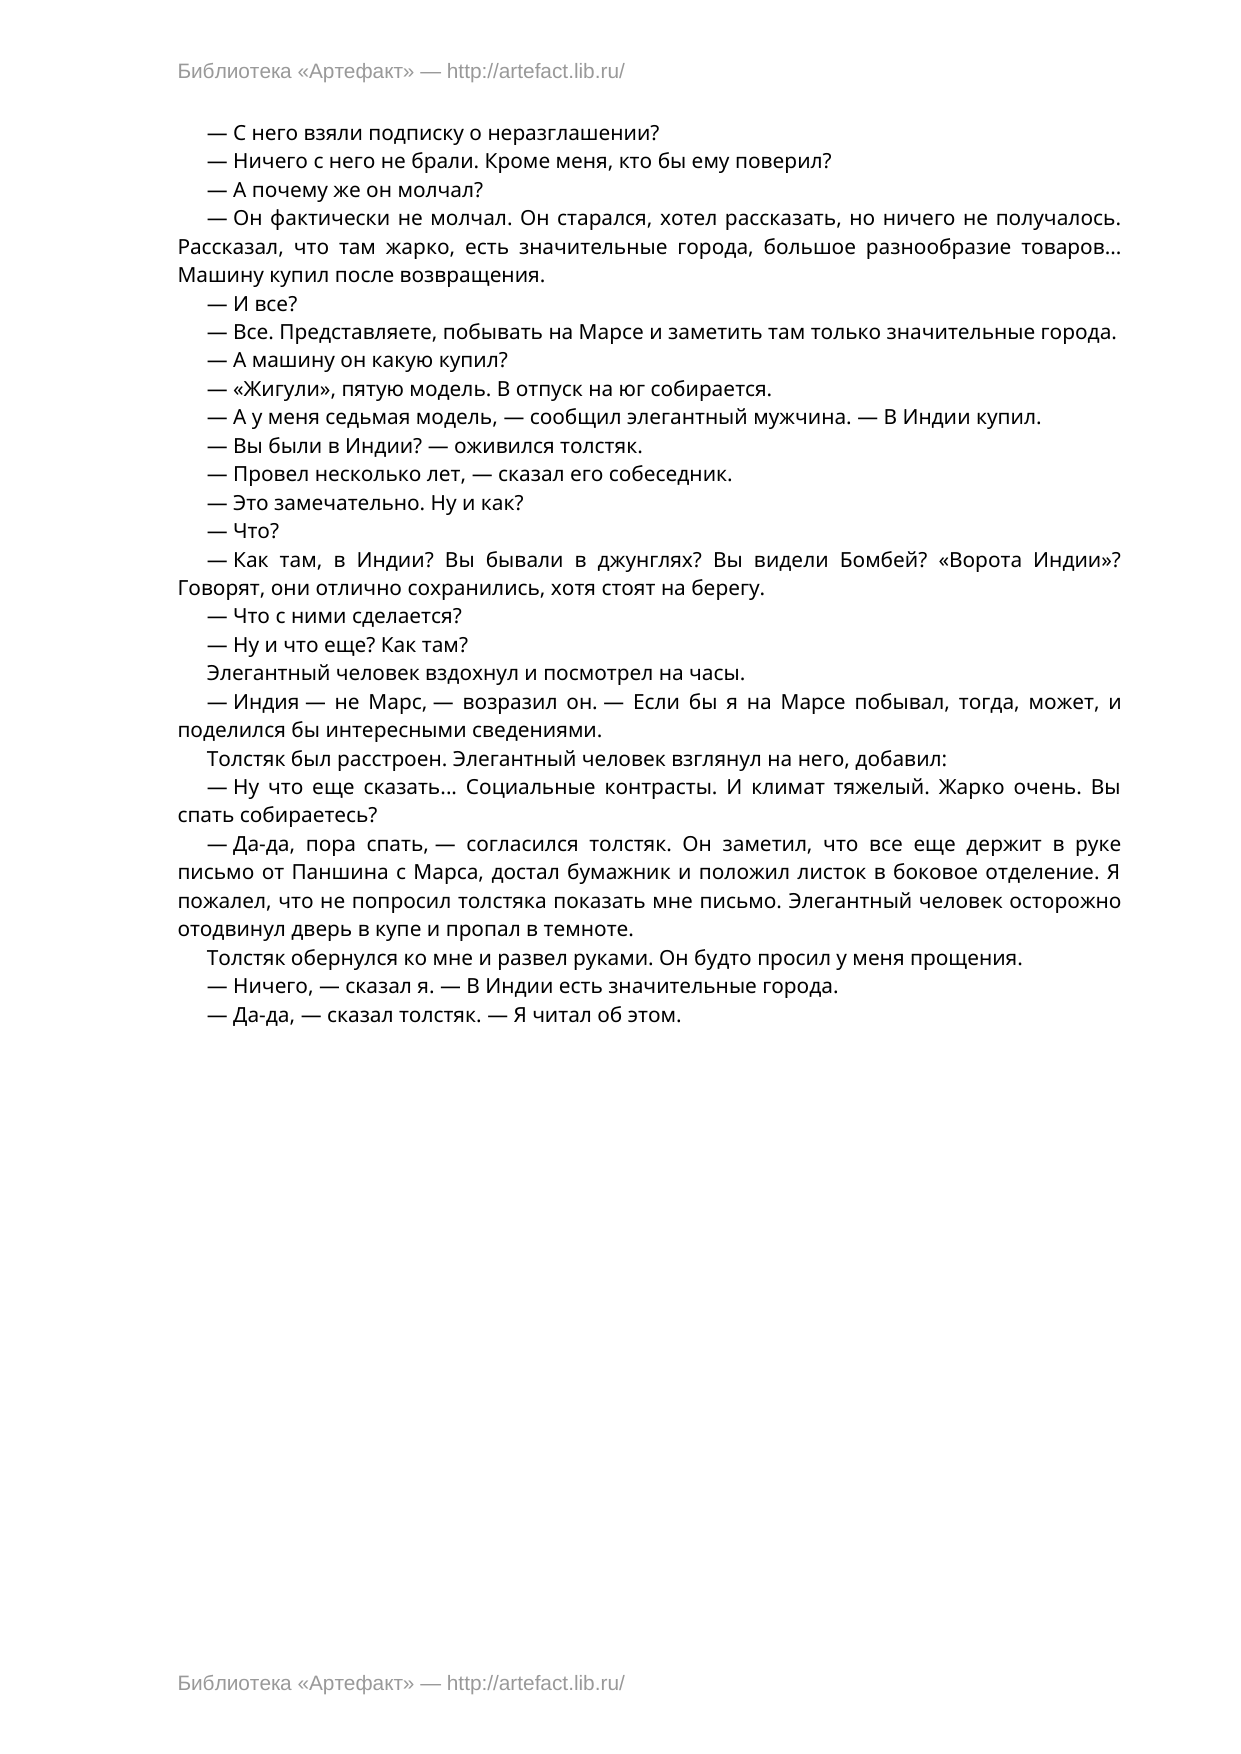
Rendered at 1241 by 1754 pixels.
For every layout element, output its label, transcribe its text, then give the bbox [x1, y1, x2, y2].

text — Он фактически не молчал. Он старался, хотел рассказать, но ничего не получалось. Рассказал, что там жарко, есть значительные города, большое разнообразие товаров... Машину купил после возвращения. [177, 203, 1122, 289]
text — Индия — не Марс, — возразил он. — Если бы я на Марсе побывал, тогда, может, и поделился бы интересными сведениями. [177, 687, 1122, 744]
text Элегантный человек вздохнул и посмотрел на часы. [177, 658, 1122, 687]
text — Ну и что еще? Как там? [177, 630, 1122, 658]
text — Ничего с него не брали. Кроме меня, кто бы ему поверил? [177, 147, 1122, 175]
text — Да-да, — сказал толстяк. — Я читал об этом. [177, 1000, 1122, 1028]
text — Провел несколько лет, — сказал его собеседник. [177, 459, 1122, 488]
text — И все? [177, 289, 1122, 317]
text Толстяк обернулся ко мне и развел руками. Он будто просил у меня прощения. [177, 943, 1122, 971]
text — Да-да, пора спать, — согласился толстяк. Он заметил, что все еще держит в руке письмо от Паншина с Марса, достал бумажник и положил листок в боковое отделение. Я пожалел, что не попросил толстяка показать мне письмо. Элегантный человек осторожно отодвинул дверь в купе и пропал в темноте. [177, 829, 1122, 943]
text — С него взяли подписку о неразглашении? [177, 118, 1122, 147]
text — Как там, в Индии? Вы бывали в джунглях? Вы видели Бомбей? «Ворота Индии»? Говорят, они отлично сохранились, хотя стоят на берегу. [177, 545, 1122, 602]
text — «Жигули», пятую модель. В отпуск на юг собирается. [177, 374, 1122, 402]
text — Все. Представляете, побывать на Марсе и заметить там только значительные города. [177, 317, 1122, 346]
text — А у меня седьмая модель, — сообщил элегантный мужчина. — В Индии купил. [177, 402, 1122, 431]
text — Вы были в Индии? — оживился толстяк. [177, 431, 1122, 459]
text — Ничего, — сказал я. — В Индии есть значительные города. [177, 971, 1122, 1000]
text — А почему же он молчал? [177, 175, 1122, 203]
text — Что? [177, 516, 1122, 545]
text — А машину он какую купил? [177, 346, 1122, 374]
text — Это замечательно. Ну и как? [177, 488, 1122, 516]
text Толстяк был расстроен. Элегантный человек взглянул на него, добавил: [177, 744, 1122, 772]
text — Ну что еще сказать... Социальные контрасты. И климат тяжелый. Жарко очень. Вы спать собираетесь? [177, 772, 1122, 829]
text — Что с ними сделается? [177, 602, 1122, 630]
